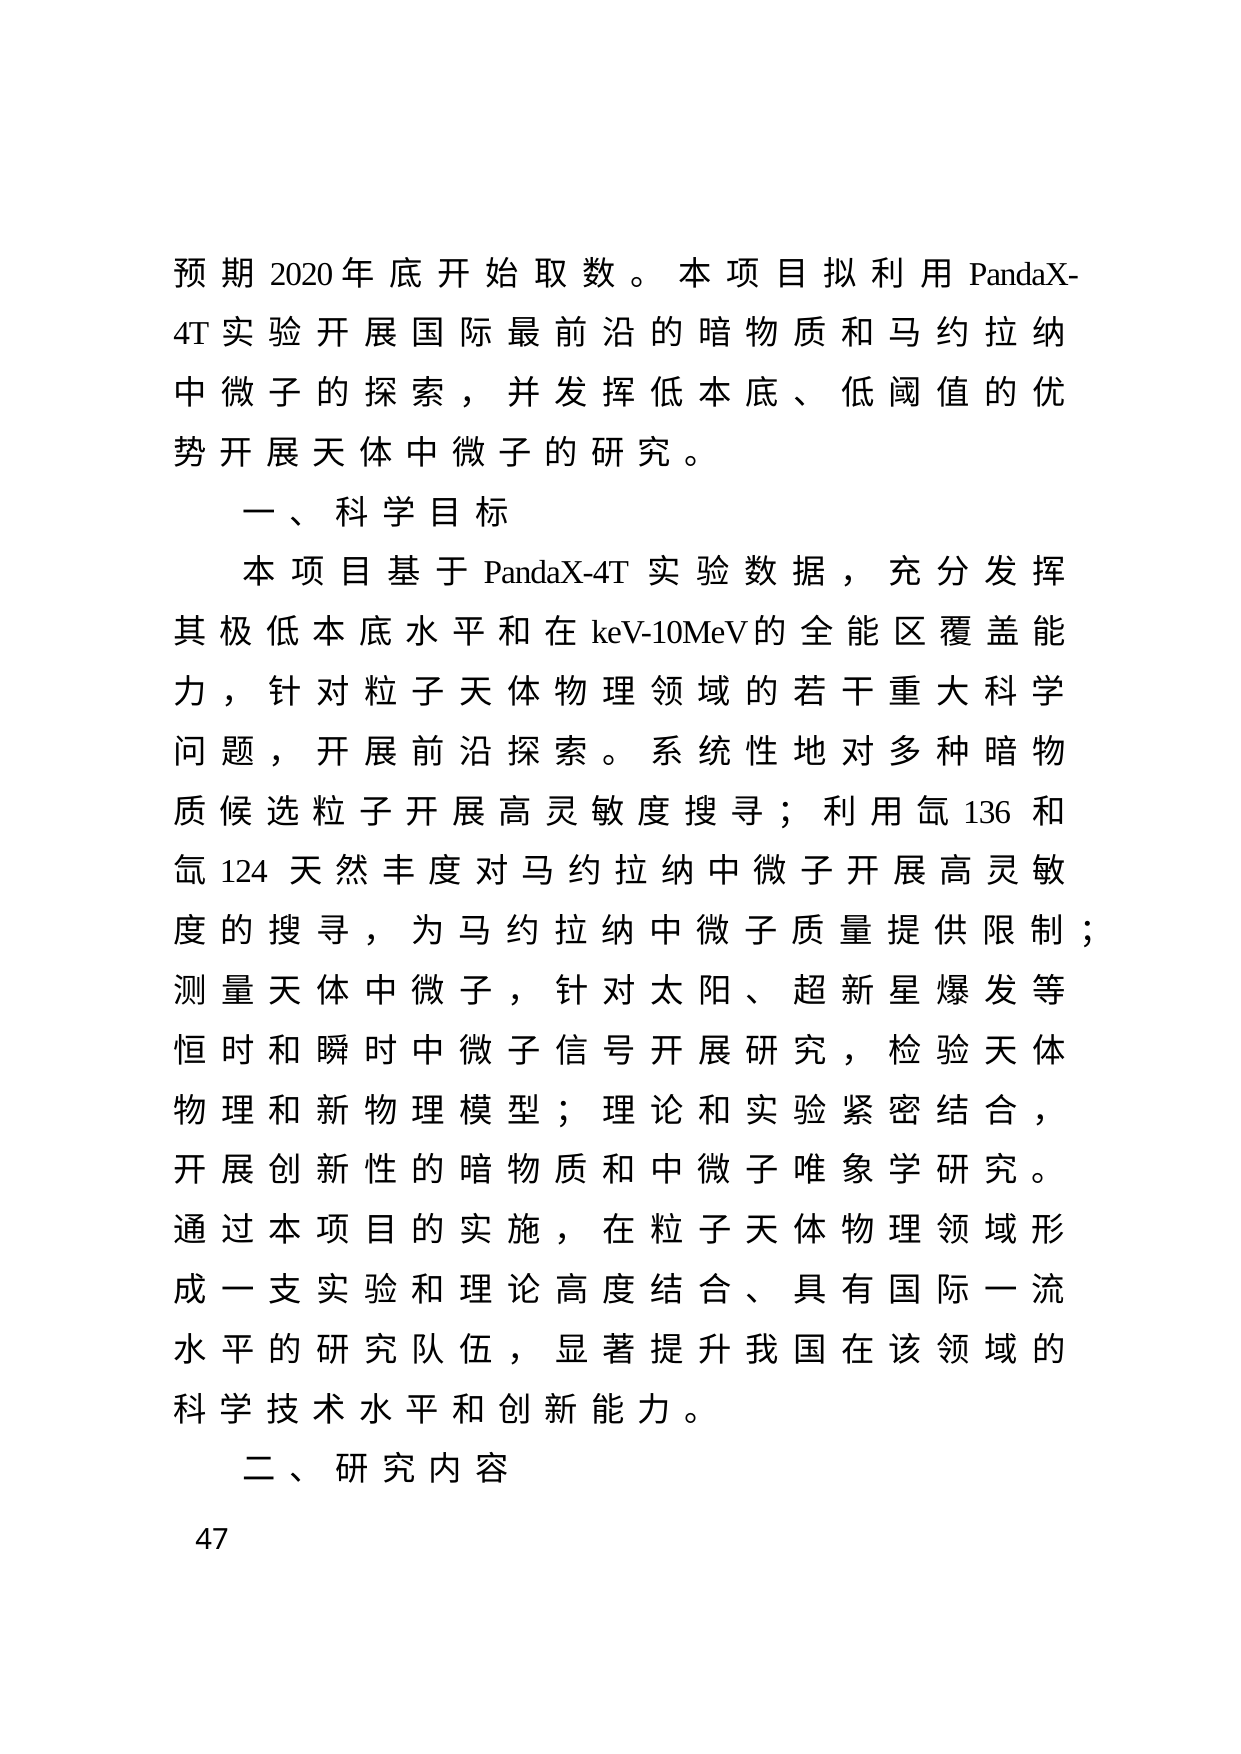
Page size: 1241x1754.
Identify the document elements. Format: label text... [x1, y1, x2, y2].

text 二、研究内容 [173, 1436, 1079, 1496]
text 本项目基于PandaX-4T实验数据，充分发挥其极低本底水平和在keV-10MeV的全能区覆盖能力，针对粒子天体物理领域的若干重大科学问题，开展前沿探索。系统性地对多种暗物质候选粒子开展高灵敏度搜寻；利用氙136和氙124天然丰度对马约拉纳中微子开展高灵敏度的搜寻，为马约拉纳中微子质量提供限制；测量天体中微子，针对太阳、超新星爆发等恒时和瞬时中微子信号开展研究，检验天体物理和新物理模型；理论和实验紧密结合，开展创新性的暗物质和中微子唯象学研究。通过本项目的实施，在粒子天体物理领域形成一支实验和理论高度结合、具有国际一流水平的研究队伍，显著提升我国在该领域的科学技术水平和创新能力。 [173, 539, 1079, 1436]
text 一、科学目标 [173, 480, 1079, 539]
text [173, 241, 1079, 480]
